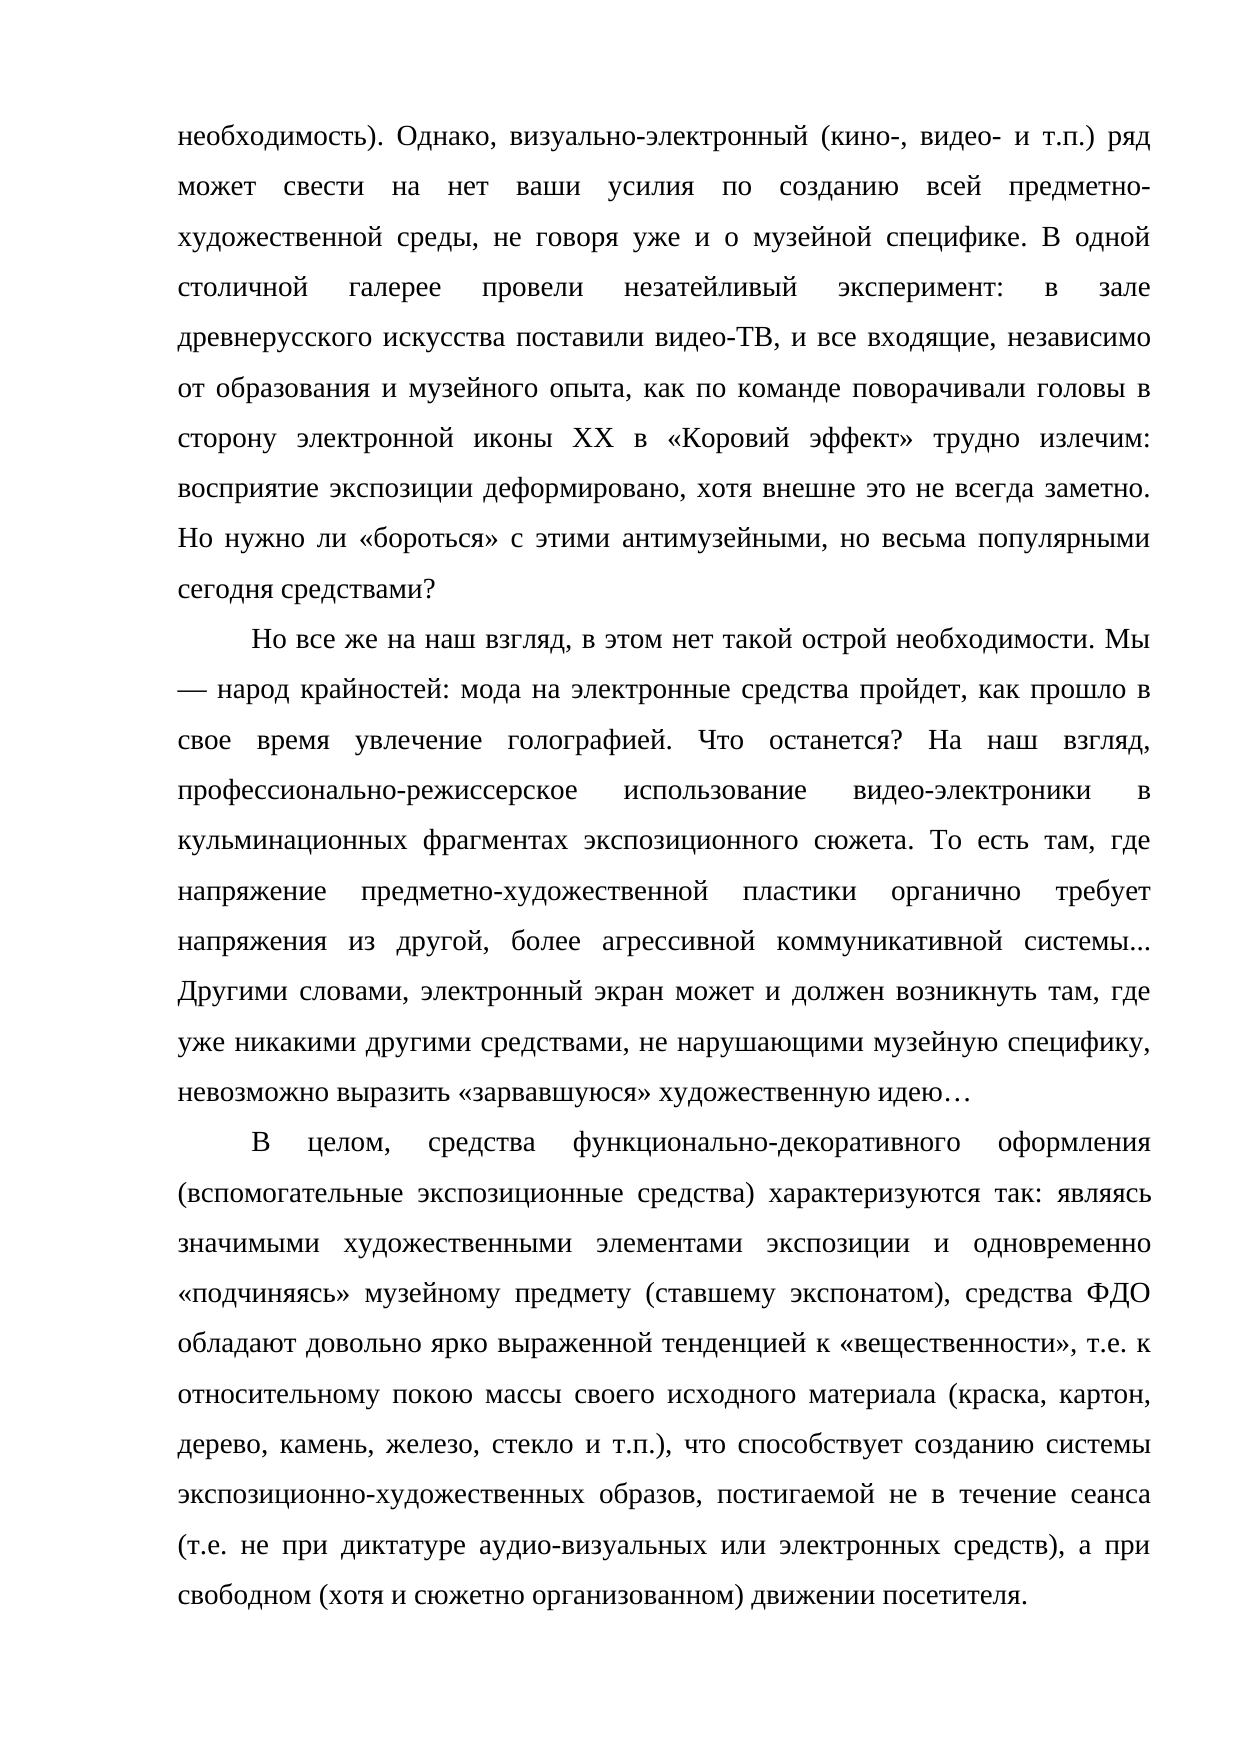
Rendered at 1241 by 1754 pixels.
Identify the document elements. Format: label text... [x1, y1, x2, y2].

text В целом, средства функционально-декоративного оформления (вспомогательные экспозиционные средства) характеризуются так: являясь значимыми художественными элементами экспозиции и одновременно «подчиняясь» музейному предмету (ставшему экспонатом), средства ФДО обладают довольно ярко выраженной тенденцией к «вещественности», т.е. к относительному покою массы своего исходного материала (краска, картон, дерево, камень, железо, стекло и т.п.), что способствует созданию системы экспозиционно-художественных образов, постигаемой не в течение сеанса (т.е. не при диктатуре аудио-визуальных или электронных средств), а при свободном (хотя и сюжетно организованном) движении посетителя. [177, 1124, 1152, 1611]
text Но все же на наш взгляд, в этом нет такой острой необходимости. Мы — народ крайностей: мода на электронные средства пройдет, как прошло в свое время увлечение голографией. Что останется? На наш взгляд, профессионально-режиссерское использование видео-электроники в кульминационных фрагментах экспозиционного сюжета. То есть там, где напряжение предметно-художественной пластики органично требует напряжения из другой, более агрессивной коммуникативной системы... Другими словами, электронный экран может и должен возникнуть там, где уже никакими другими средствами, не нарушающими музейную специфику, невозможно выразить «зарвавшуюся» художественную идею… [177, 621, 1152, 1108]
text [177, 118, 1152, 604]
